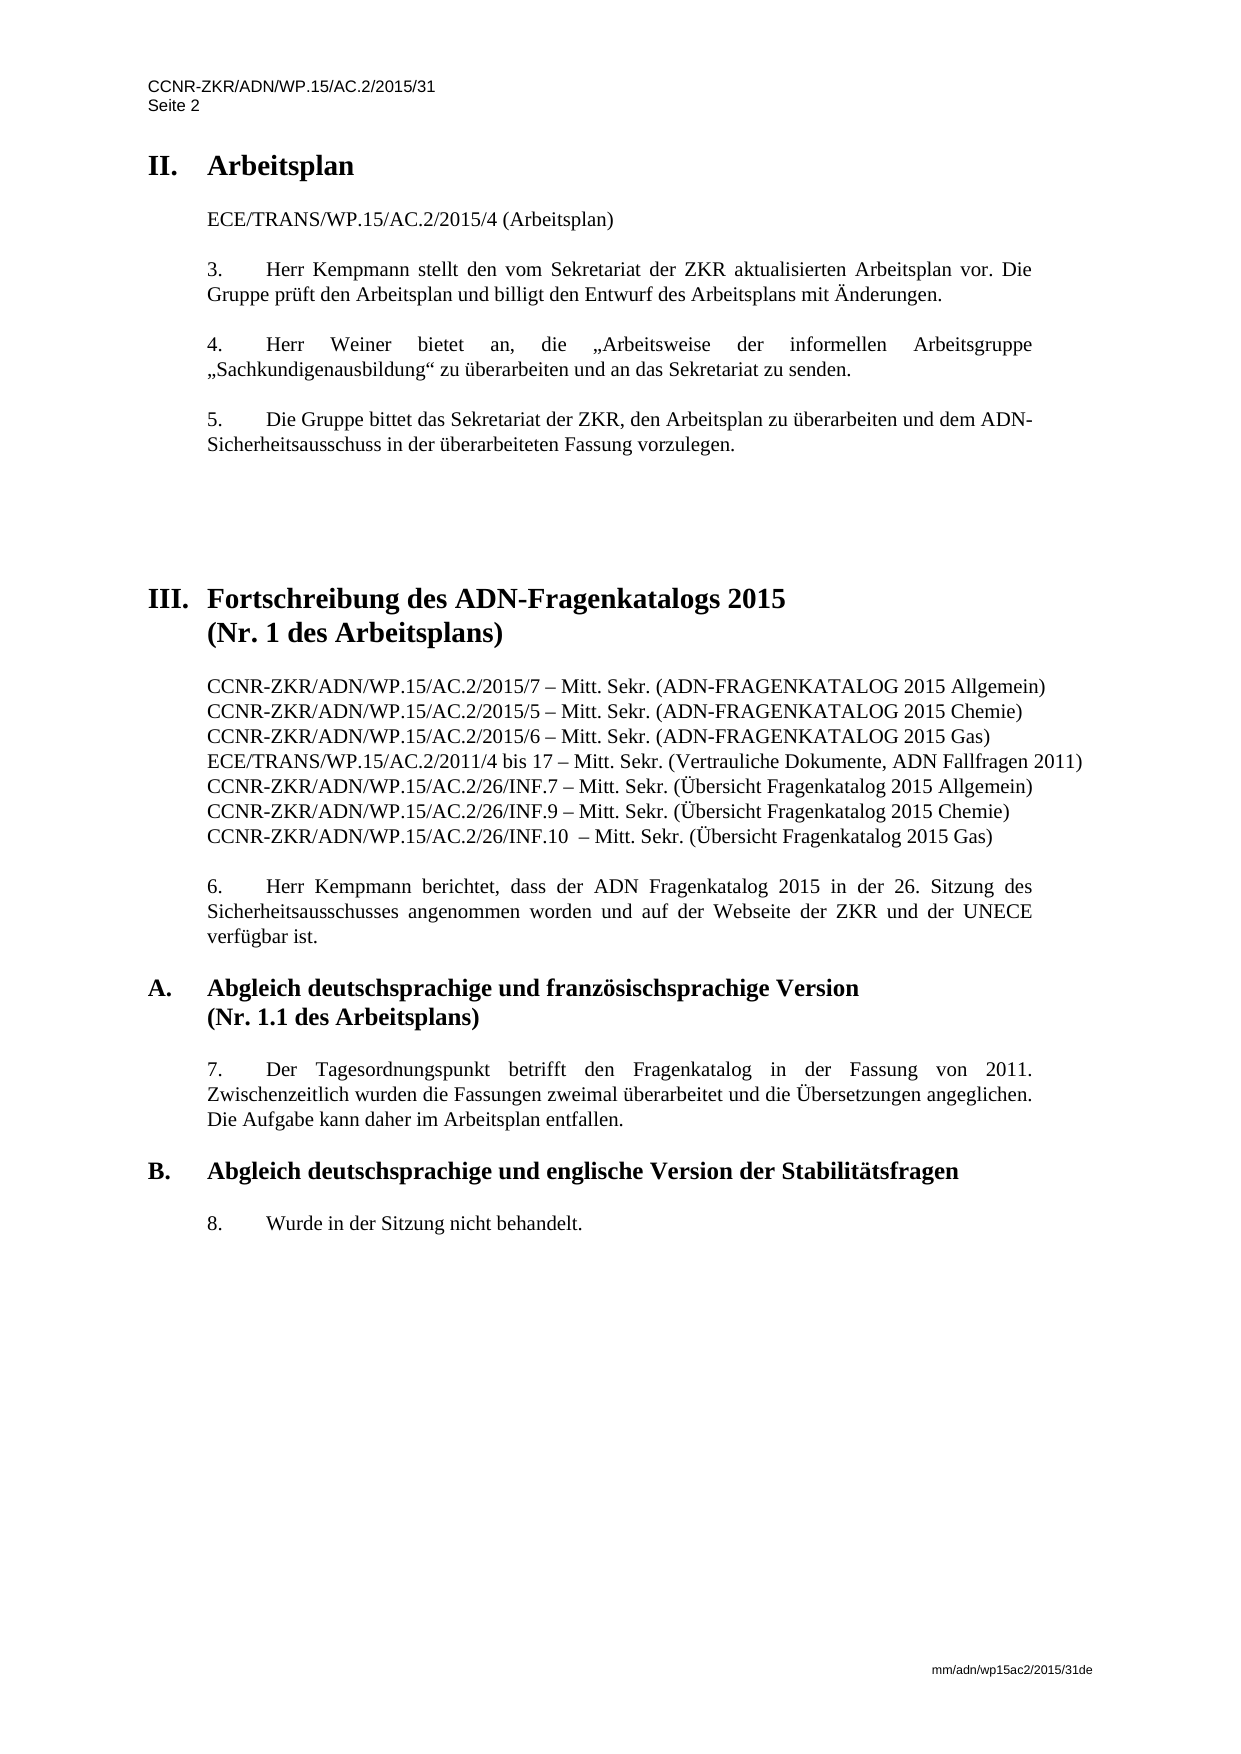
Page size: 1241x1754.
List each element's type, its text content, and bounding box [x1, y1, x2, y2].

text ECE/TRANS/WP.15/AC.2/2011/4 bis 17 – Mitt. Sekr. (Vertrauliche Dokumente, ADN Fallfragen 2011) [207, 748, 1092, 773]
text II. Arbeitsplan [148, 148, 1033, 181]
text 4. Herr Weiner bietet an, die „Arbeitsweise der informellen Arbeitsgruppe „Sachkundigenausbildung“ zu überarbeiten und an das Sekretariat zu senden. [207, 331, 1033, 381]
text (Nr. 1 des Arbeitsplans) [207, 615, 1033, 648]
text 3. Herr Kempmann stellt den vom Sekretariat der ZKR aktualisierten Arbeitsplan vor. Die Gruppe prüft den Arbeitsplan und billigt den Entwurf des Arbeitsplans mit Änderungen. [207, 256, 1033, 306]
text 8. Wurde in der Sitzung nicht behandelt. [207, 1209, 1033, 1234]
text III. Fortschreibung des ADN-Fragenkatalogs 2015 [148, 581, 1033, 615]
text ECE/TRANS/WP.15/AC.2/2015/4 (Arbeitsplan) [207, 206, 1033, 231]
text CCNR-ZKR/ADN/WP.15/AC.2/26/INF.9 – Mitt. Sekr. (Übersicht Fragenkatalog 2015 Chemie) [207, 798, 1092, 823]
text B. Abgleich deutschsprachige und englische Version der Stabilitätsfragen [148, 1156, 1033, 1184]
text CCNR-ZKR/ADN/WP.15/AC.2/26/INF.10 – Mitt. Sekr. (Übersicht Fragenkatalog 2015 Gas) [207, 823, 1092, 848]
text (Nr. 1.1 des Arbeitsplans) [207, 1002, 1033, 1031]
text 5. Die Gruppe bittet das Sekretariat der ZKR, den Arbeitsplan zu überarbeiten und dem ADN-Sicherheitsausschuss in der überarbeiteten Fassung vorzulegen. [207, 406, 1033, 456]
text CCNR-ZKR/ADN/WP.15/AC.2/26/INF.7 – Mitt. Sekr. (Übersicht Fragenkatalog 2015 Allgemein) [207, 773, 1092, 798]
text CCNR-ZKR/ADN/WP.15/AC.2/2015/5 – Mitt. Sekr. (ADN-FRAGENKATALOG 2015 Chemie) [207, 698, 1092, 723]
text CCNR-ZKR/ADN/WP.15/AC.2/2015/6 – Mitt. Sekr. (ADN-FRAGENKATALOG 2015 Gas) [207, 723, 1092, 748]
text 7. Der Tagesordnungspunkt betrifft den Fragenkatalog in der Fassung von 2011. Zwischenzeitlich wurden die Fassungen zweimal überarbeitet und die Übersetzungen angeglichen. Die Aufgabe kann daher im Arbeitsplan entfallen. [207, 1056, 1033, 1131]
text 6. Herr Kempmann berichtet, dass der ADN Fragenkatalog 2015 in der 26. Sitzung des Sicherheitsausschusses angenommen worden und auf der Webseite der ZKR und der UNECE verfügbar ist. [207, 873, 1033, 948]
text CCNR-ZKR/ADN/WP.15/AC.2/2015/7 – Mitt. Sekr. (ADN-FRAGENKATALOG 2015 Allgemein) [207, 673, 1092, 698]
text A. Abgleich deutschsprachige und französischsprachige Version [148, 973, 1033, 1002]
